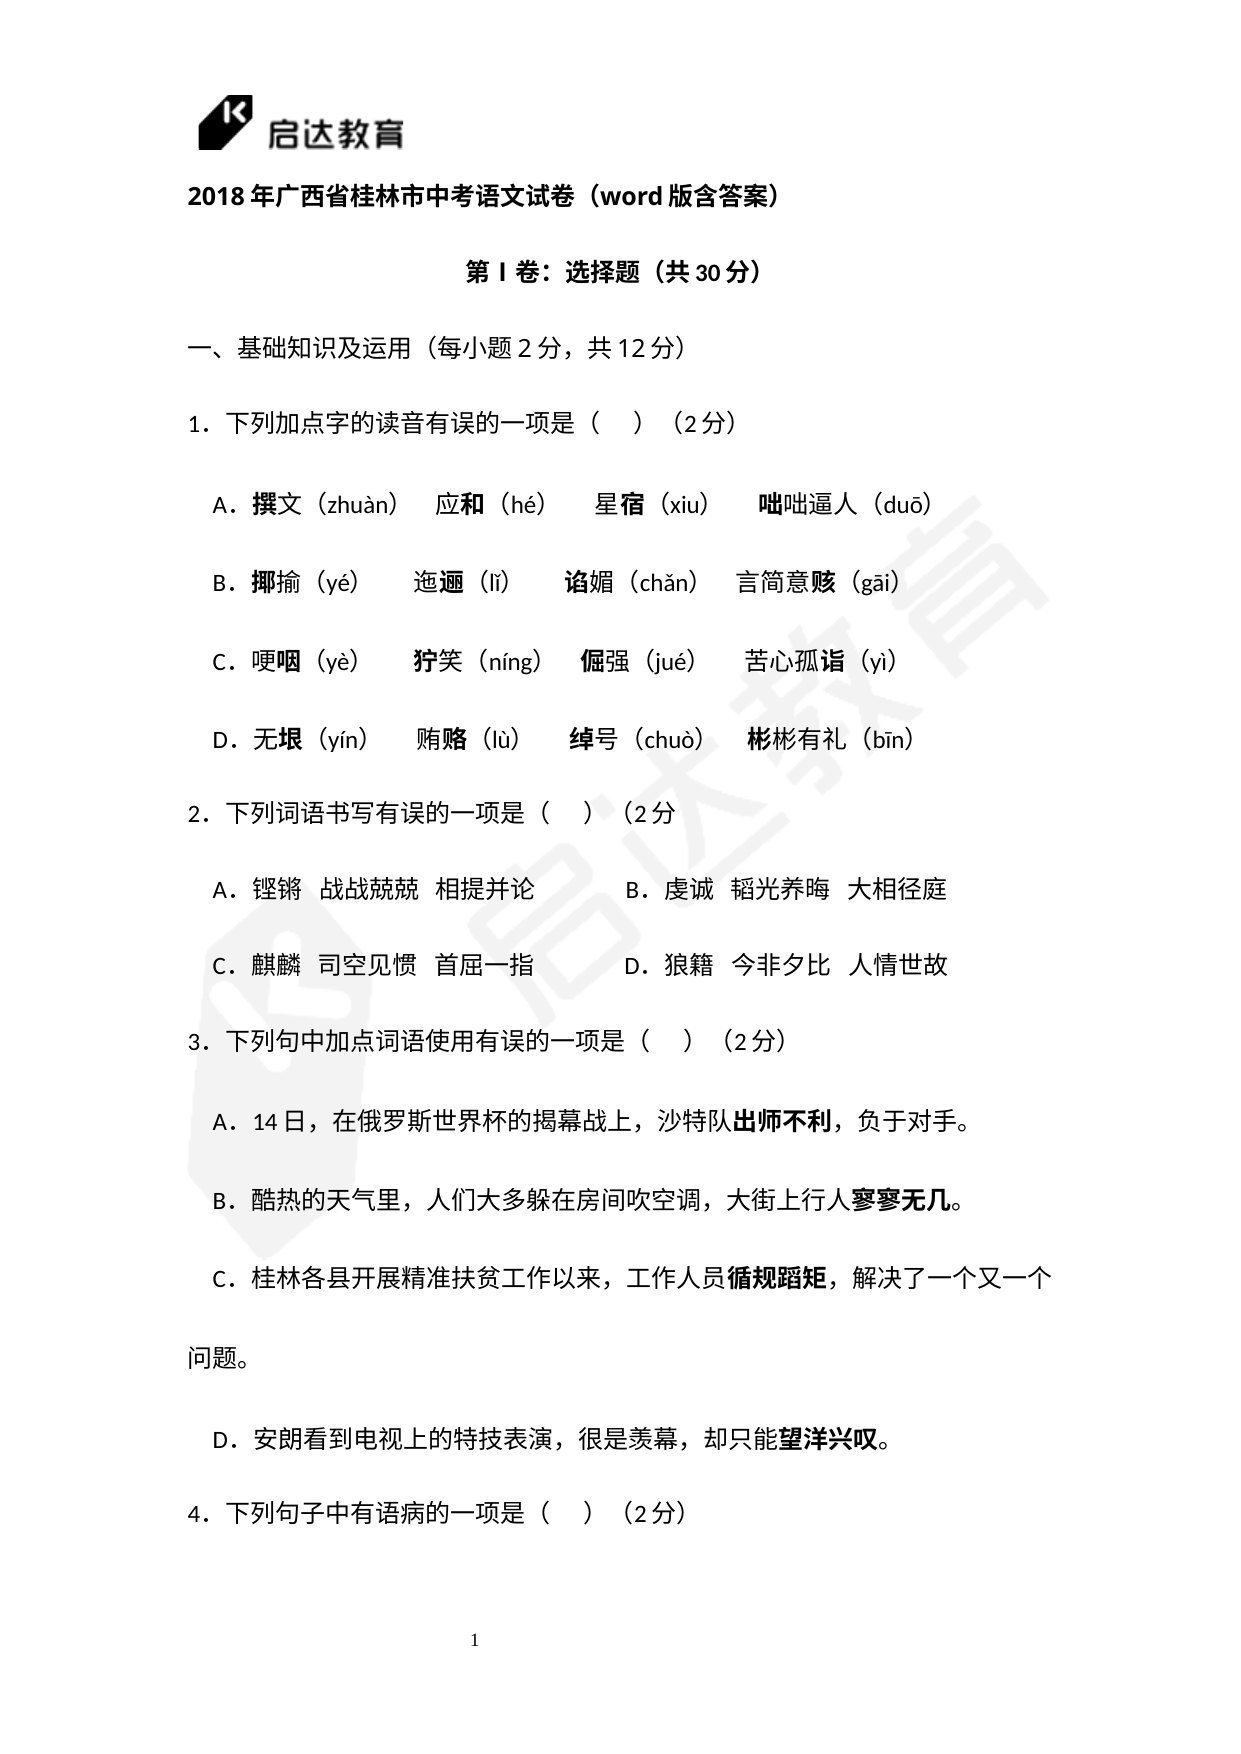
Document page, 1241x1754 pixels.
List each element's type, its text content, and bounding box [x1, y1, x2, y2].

text A．铿锵 战战兢兢 相提并论 B．虔诚 韬光养晦 大相径庭 [187, 855, 1053, 920]
text 2018年广西省桂林市中考语文试卷（word版含答案） [187, 162, 1053, 227]
text A．撰文（zhuàn） 应和（hé） 星宿（xiu） 咄咄逼人（duō） [187, 465, 1053, 530]
text B．酷热的天气里，人们大多躲在房间吹空调，大街上行人寥寥无几。 [187, 1161, 1053, 1226]
text 3．下列句中加点词语使用有误的一项是（ ）（2分） [187, 1007, 1053, 1072]
text A．14日，在俄罗斯世界杯的揭幕战上，沙特队出师不利，负于对手。 [187, 1083, 1053, 1148]
text D．安朗看到电视上的特技表演，很是羡幕，却只能望洋兴叹。 [187, 1400, 1053, 1465]
text C．桂林各县开展精准扶贫工作以来，工作人员循规蹈矩，解决了一个又一个问题。 [187, 1240, 1053, 1389]
text B．揶揄（yé） 迤逦（lǐ） 谄媚（chǎn） 言简意赅（gāi） [187, 544, 1053, 609]
text C．麒麟 司空见惯 首屈一指 D．狼籍 今非夕比 人情世故 [187, 931, 1053, 996]
text C．哽咽（yè） 狞笑（níng） 倔强（jué） 苦心孤诣（yì） [187, 622, 1053, 687]
text 1．下列加点字的读音有误的一项是（ ）（2分） [187, 389, 1053, 454]
text 2．下列词语书写有误的一项是（ ）（2分 [187, 779, 1053, 844]
text 一、基础知识及运用（每小题2分，共12分） [187, 314, 1053, 379]
picture [198, 95, 404, 150]
text 4．下列句子中有语病的一项是（ ）（2分） [187, 1479, 1053, 1544]
text 第Ⅰ卷：选择题（共30分） [187, 238, 1053, 303]
text D．无垠（yín） 贿赂（lù） 绰号（chuò） 彬彬有礼（bīn） [187, 701, 1053, 766]
